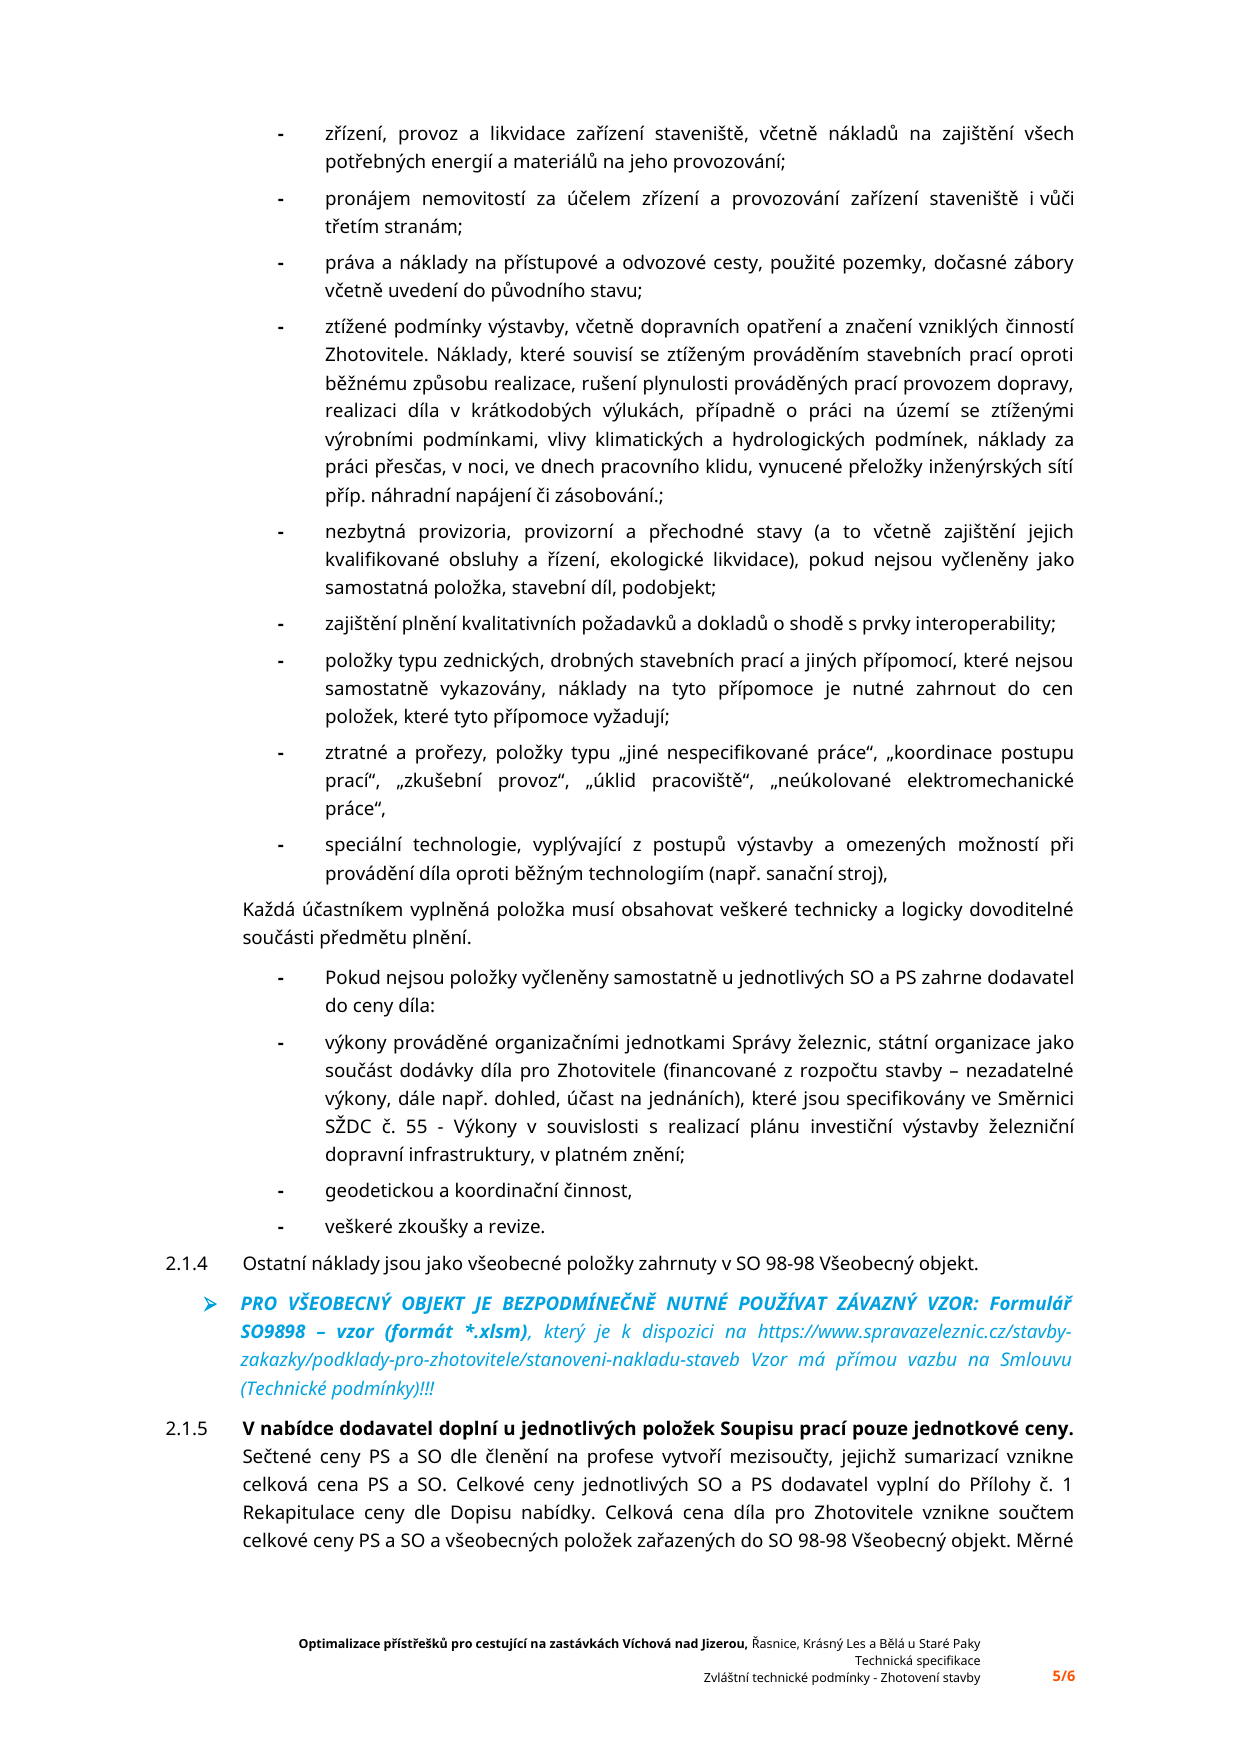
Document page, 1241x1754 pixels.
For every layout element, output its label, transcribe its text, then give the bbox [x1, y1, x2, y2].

text PRO VŠEOBECNÝ OBJEKT JE BEZPODMÍNEČNĚ NUTNÉ POUŽÍVAT ZÁVAZNÝ VZOR: Formulář SO9898 – vzor (formát *.xlsm), který je k dispozici na https://www.spravazeleznic.cz/stavby-zakazky/podklady-pro-zhotovitele/stanoveni-nakladu-staveb Vzor má přímou vazbu na Smlouvu (Technické podmínky)!!! [203, 1291, 1075, 1400]
text pronájem nemovitostí za účelem zřízení a provozování zařízení staveniště i vůči třetím stranám; [278, 185, 1075, 238]
text speciální technologie, vyplývající z postupů výstavby a omezených možností při provádění díla oproti běžným technologiím (např. sanační stroj), [278, 832, 1075, 885]
text ztížené podmínky výstavby, včetně dopravních opatření a značení vzniklých činností Zhotovitele. Náklady, které souvisí se ztíženým prováděním stavebních prací oproti běžnému způsobu realizace, rušení plynulosti prováděných prací provozem dopravy, realizaci díla v krátkodobých výlukách, případně o práci na území se ztíženými výrobními podmínkami, vlivy klimatických a hydrologických podmínek, náklady za práci přesčas, v noci, ve dnech pracovního klidu, vynucené přeložky inženýrských sítí příp. náhradní napájení či zásobování.; [278, 314, 1075, 507]
text nezbytná provizoria, provizorní a přechodné stavy (a to včetně zajištění jejich kvalifikované obsluhy a řízení, ekologické likvidace), pokud nejsou vyčleněny jako samostatná položka, stavební díl, podobjekt; [278, 518, 1075, 600]
text geodetickou a koordinační činnost, [278, 1177, 1075, 1203]
text položky typu zednických, drobných stavebních prací a jiných přípomocí, které nejsou samostatně vykazovány, náklady na tyto přípomoce je nutné zahrnout do cen položek, které tyto přípomoce vyžadují; [278, 647, 1075, 728]
text veškeré zkoušky a revize. [278, 1214, 1075, 1239]
text Každá účastníkem vyplněná položka musí obsahovat veškeré technicky a logicky dovoditelné součásti předmětu plnění. [242, 896, 1075, 950]
text ztratné a prořezy, položky typu „jiné nespecifikované práce“, „koordinace postupu prací“, „zkušební provoz“, „úklid pracoviště“, „neúkolované elektromechanické práce“, [278, 739, 1075, 821]
text Pokud nejsou položky vyčleněny samostatně u jednotlivých SO a PS zahrne dodavatel do ceny díla: [278, 965, 1075, 1018]
text zajištění plnění kvalitativních požadavků a dokladů o shodě s prvky interoperability; [278, 611, 1075, 636]
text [165, 1415, 1075, 1553]
text výkony prováděné organizačními jednotkami Správy železnic, státní organizace jako součást dodávky díla pro Zhotovitele (financované z rozpočtu stavby – nezadatelné výkony, dále např. dohled, účast na jednáních), které jsou specifikovány ve Směrnici SŽDC č. 55 - Výkony v souvislosti s realizací plánu investiční výstavby železniční dopravní infrastruktury, v platném znění; [278, 1029, 1075, 1167]
text Ostatní náklady jsou jako všeobecné položky zahrnuty v SO 98-98 Všeobecný objekt. [165, 1250, 1075, 1276]
text zřízení, provoz a likvidace zařízení staveniště, včetně nákladů na zajištění všech potřebných energií a materiálů na jeho provozování; [278, 121, 1075, 174]
text práva a náklady na přístupové a odvozové cesty, použité pozemky, dočasné zábory včetně uvedení do původního stavu; [278, 249, 1075, 303]
